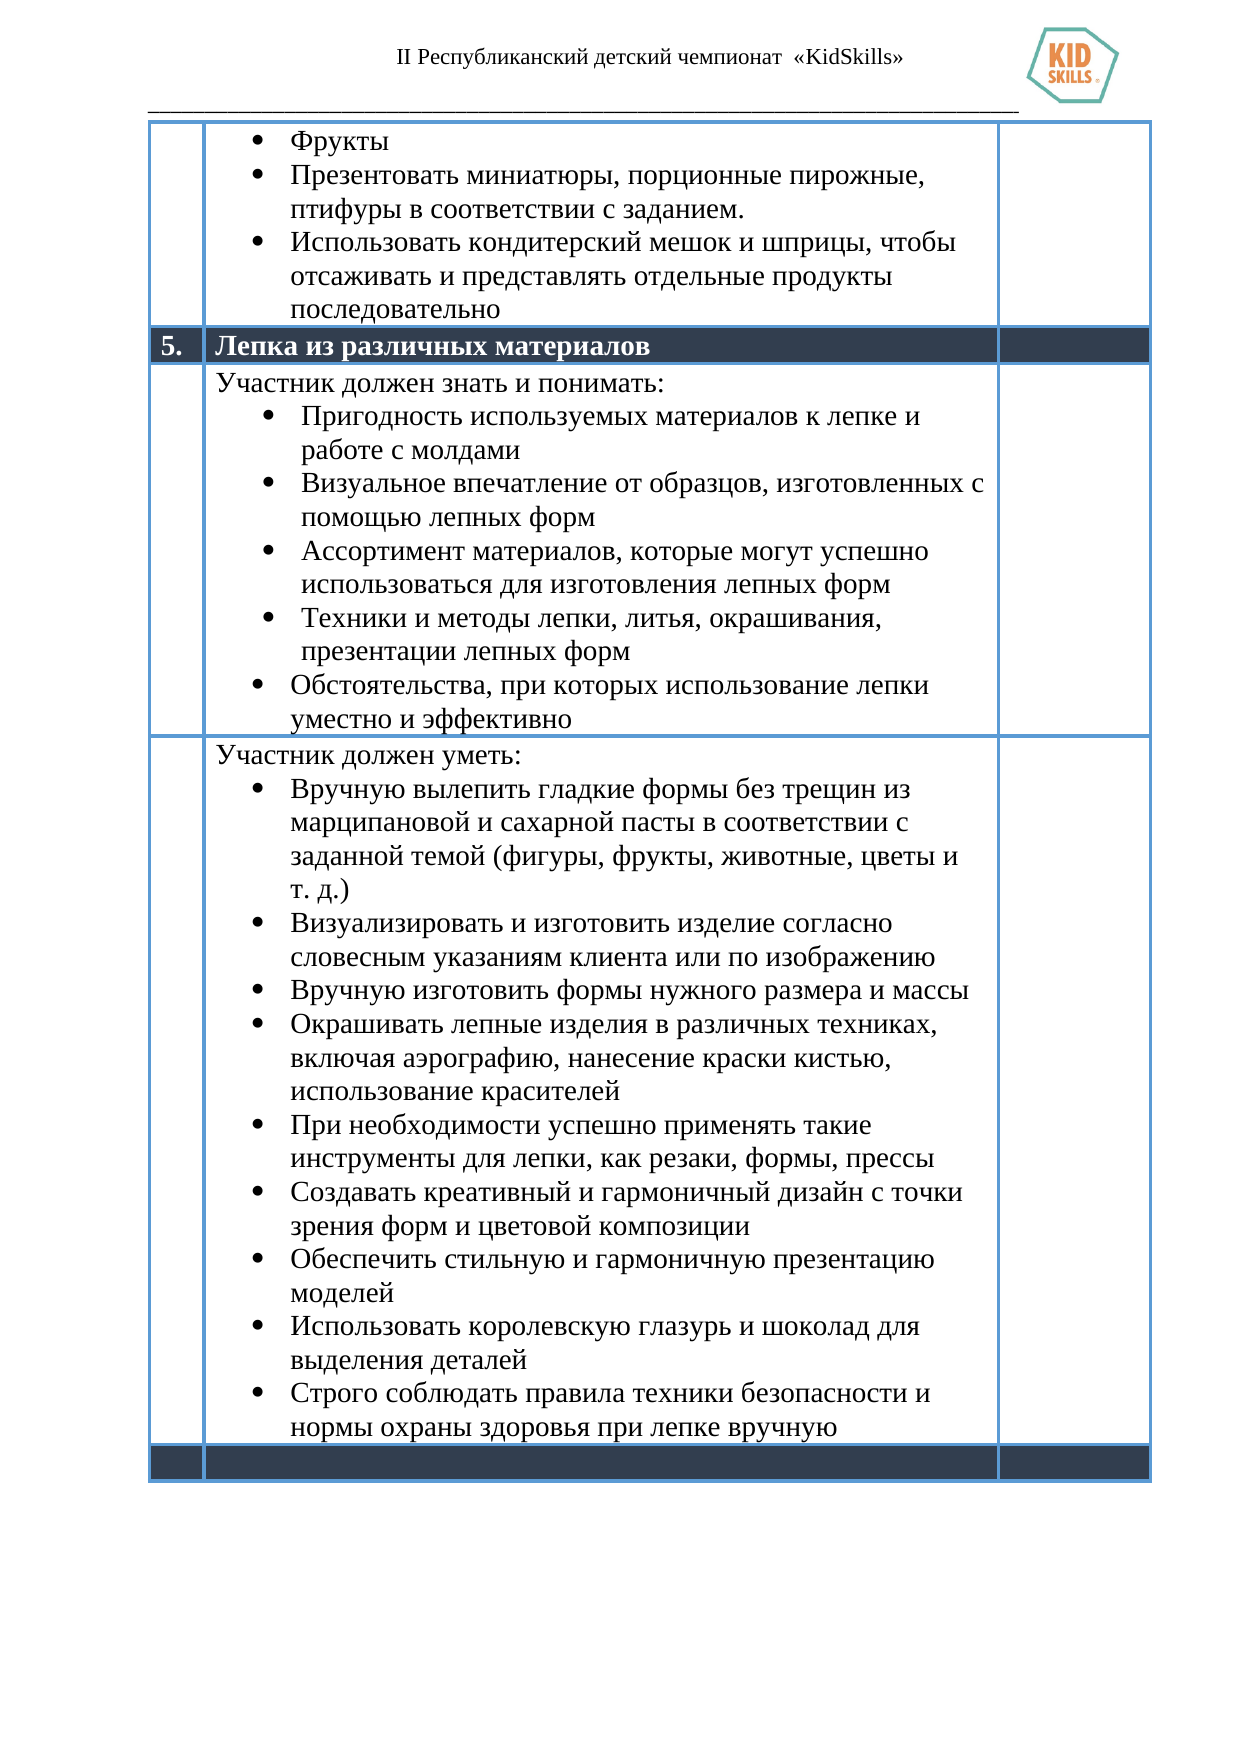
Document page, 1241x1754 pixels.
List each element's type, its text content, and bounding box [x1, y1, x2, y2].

table_cell [151, 1446, 202, 1479]
table_cell [1000, 328, 1149, 362]
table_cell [206, 124, 997, 325]
table_cell [1000, 365, 1149, 734]
table_cell [151, 738, 202, 1443]
table_cell [206, 1446, 997, 1479]
table_cell Участник должен знать и понимать: Пригодность используемых материалов к лепке и работе с молдами Визуальное впечатление от образцов, изготовленных с помощью лепных форм Ассортимент материалов, которые могут успешно использоваться для изготовления лепных форм Техники и методы лепки, литья, окрашивания, презентации лепных форм Обстоятельства, при которых использование лепки уместно и эффективно [206, 365, 997, 734]
table_cell [1000, 1446, 1149, 1479]
table_cell 5. [151, 328, 202, 362]
picture [1017, 9, 1124, 116]
table_cell Лепка из различных материалов [206, 328, 997, 362]
table_cell [1000, 738, 1149, 1443]
table_cell [151, 365, 202, 734]
table_cell Участник должен уметь: Вручную вылепить гладкие формы без трещин из марципановой и сахарной пасты в соответствии с заданной темой (фигуры, фрукты, животные, цветы и т. д.) Визуализировать и изготовить изделие согласно словесным указаниям клиента или по изображению Вручную изготовить формы нужного размера и массы Окрашивать лепные изделия в различных техниках, включая аэрографию, нанесение краски кистью, использование красителей При необходимости успешно применять такие инструменты для лепки, как резаки, формы, прессы Создавать креативный и гармоничный дизайн с точки зрения форм и цветовой композиции Обеспечить стильную и гармоничную презентацию моделей Использовать королевскую глазурь и шоколад для выделения деталей Строго соблюдать правила техники безопасности и нормы охраны здоровья при лепке вручную [206, 738, 997, 1443]
table_cell [151, 124, 202, 325]
table_cell [1000, 124, 1149, 325]
